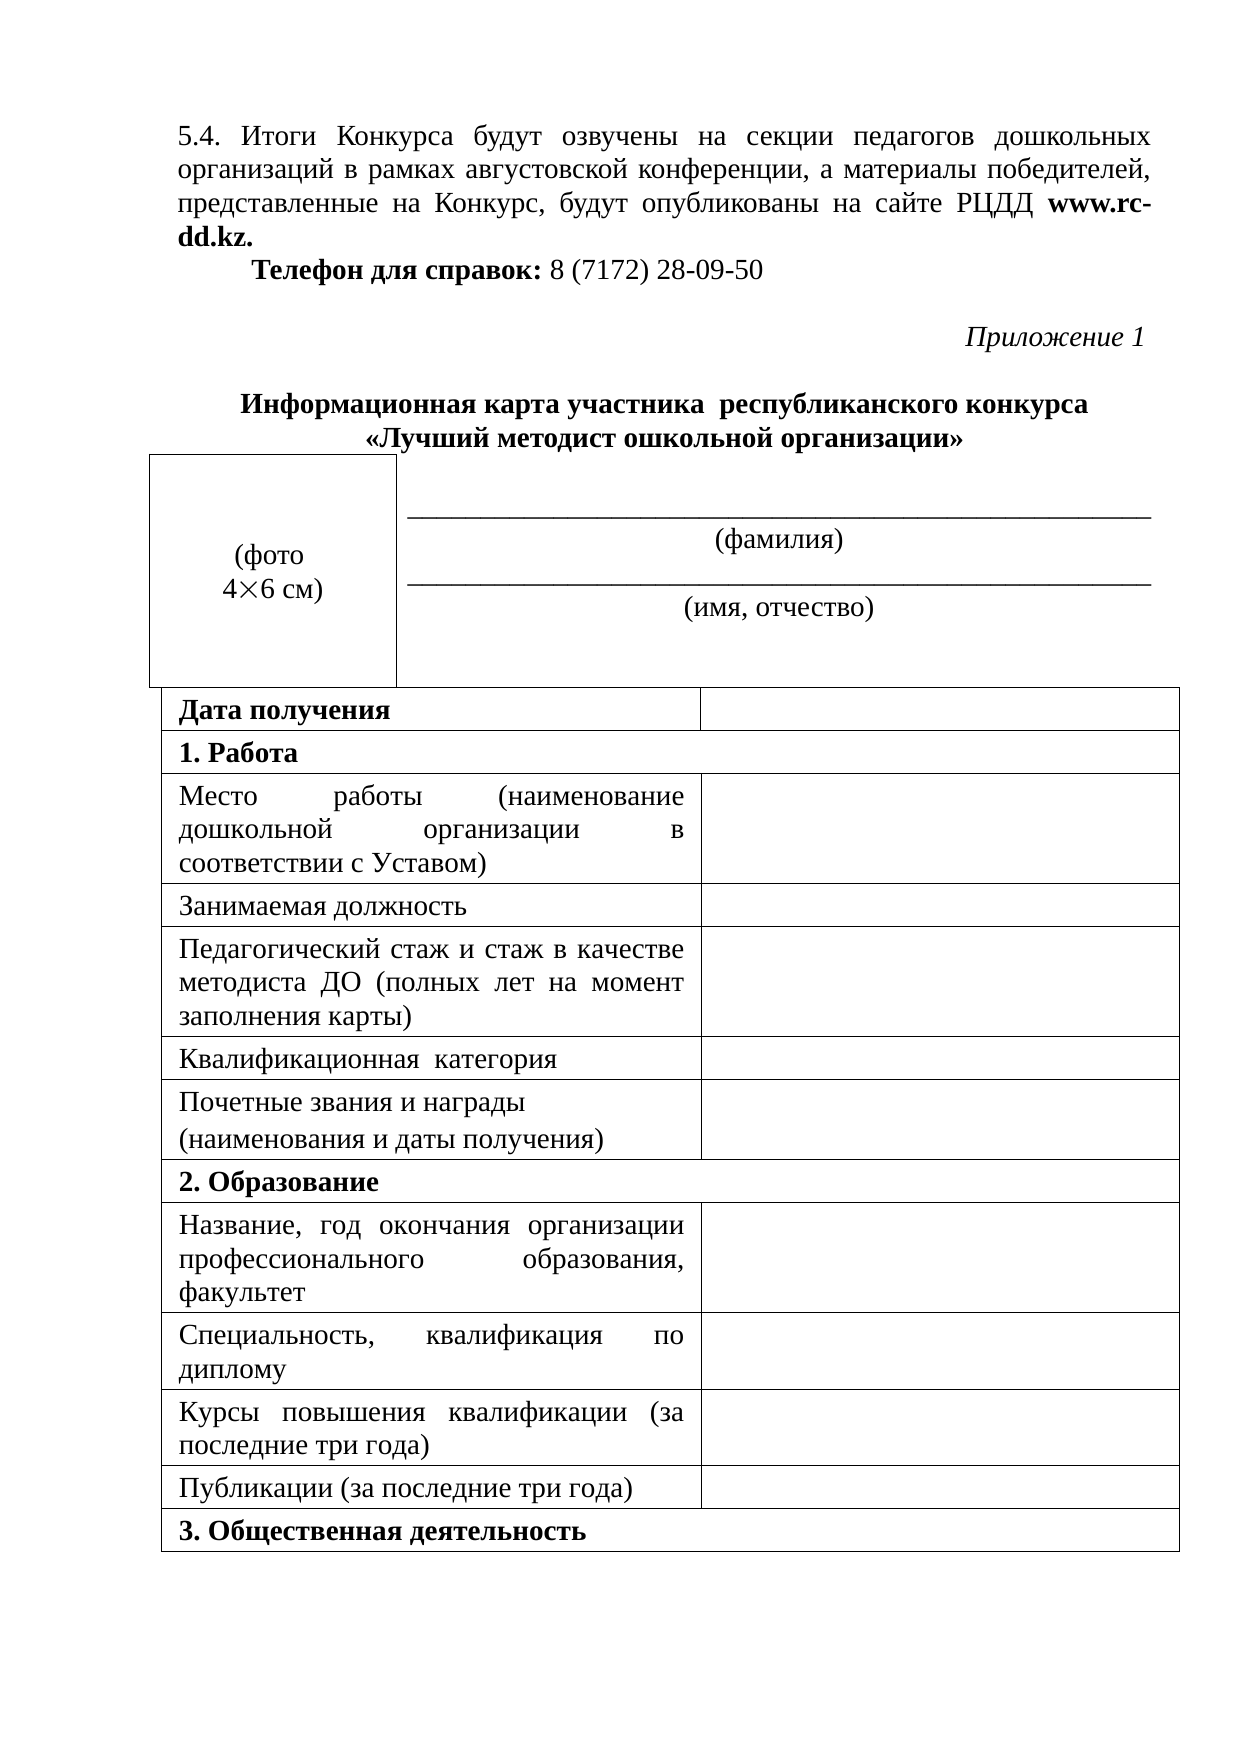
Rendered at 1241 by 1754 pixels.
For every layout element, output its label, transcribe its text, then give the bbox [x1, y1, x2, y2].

table_cell Педагогический стаж и стаж в качестве методиста ДО (полных лет на момент заполнения карты) [162, 927, 701, 1036]
text Информационная карта участника республиканского конкурса [177, 386, 1152, 420]
table_cell [702, 1203, 1179, 1312]
table_cell Почетные звания и награды (наименования и даты получения) [162, 1080, 701, 1159]
table_cell Специальность, квалификация по диплому [162, 1313, 701, 1389]
table_cell [702, 1080, 1179, 1159]
table_cell [701, 688, 1179, 730]
table_cell Публикации (за последние три года) [162, 1466, 701, 1508]
table_cell 1. Работа [162, 731, 1179, 773]
table_cell 2. Образование [162, 1160, 1179, 1202]
table_header (фото 46 см) [150, 455, 396, 687]
text «Лучший методист ошкольной организации» [177, 420, 1152, 453]
table_cell 3. Общественная деятельность [162, 1509, 1179, 1551]
table_cell Квалификационная категория [162, 1037, 701, 1079]
table_cell Занимаемая должность [162, 884, 701, 926]
table_cell [702, 884, 1179, 926]
table_cell Место работы (наименование дошкольной организации в соответствии с Уставом) [162, 774, 701, 883]
table_cell Дата получения [162, 688, 700, 730]
table_cell [702, 1466, 1179, 1508]
table_cell Название, год окончания организации профессионального образования, факультет [162, 1203, 701, 1312]
text Телефон для справок: 8 (7172) 28-09-50 [177, 252, 1146, 286]
text Приложение 1 [177, 319, 1146, 353]
table_cell [702, 927, 1179, 1036]
table_header ___________________________________________________ (фамилия) ___________________________________________________ (имя, отчество) [397, 454, 1162, 687]
table_cell [702, 1313, 1179, 1389]
table_cell [702, 774, 1179, 883]
table_cell [702, 1037, 1179, 1079]
text 5.4. Итоги Конкурса будут озвучены на секции педагогов дошкольных организаций в рамках августовской конференции, а материалы победителей, представленные на Конкурс, будут опубликованы на сайте РЦДД www.rc-dd.kz. [177, 118, 1152, 252]
table_cell [702, 1390, 1179, 1465]
table_cell Курсы повышения квалификации (за последние три года) [162, 1390, 701, 1465]
